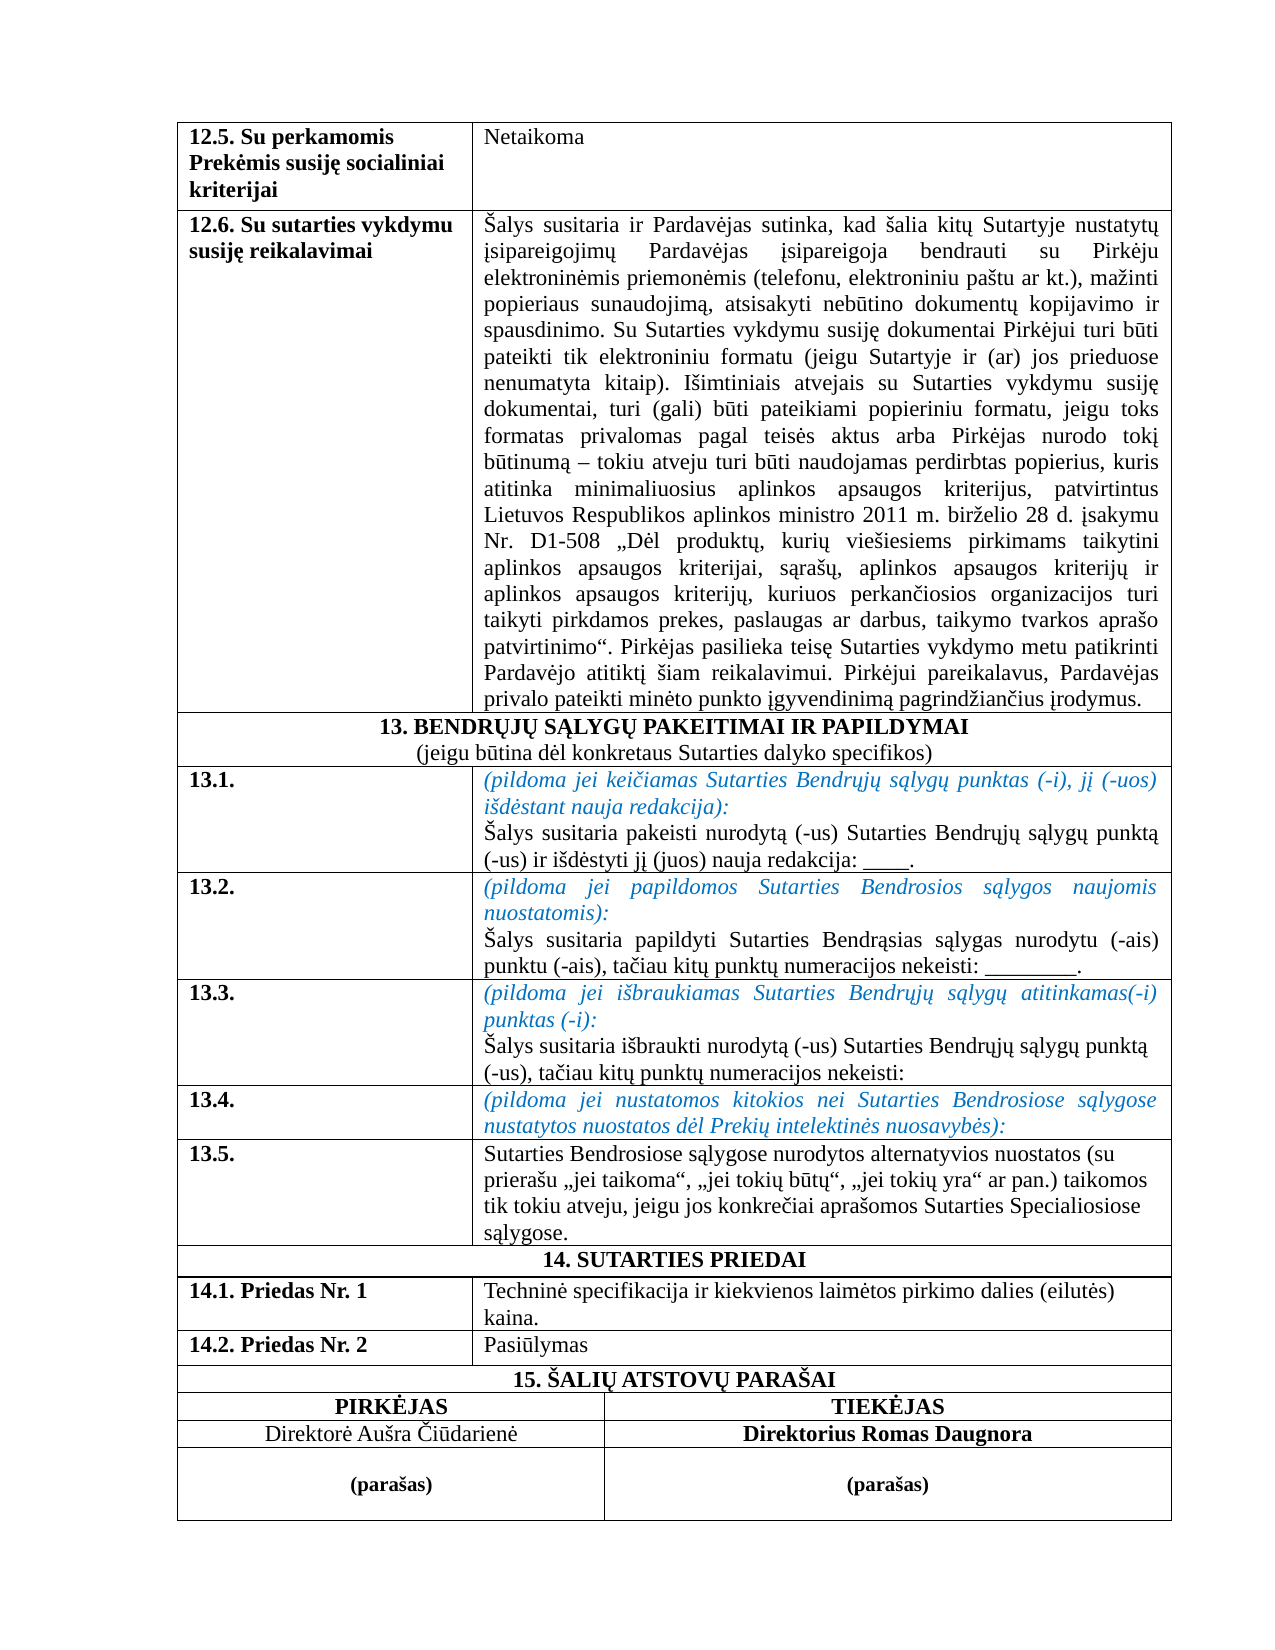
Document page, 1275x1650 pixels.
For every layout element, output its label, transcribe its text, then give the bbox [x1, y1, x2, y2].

table_cell 13.2. [178, 873, 472, 978]
table_cell (pildoma jei papildomos Sutarties Bendrosios sąlygos naujomis nuostatomis): Šalys susitaria papildyti Sutarties Bendrąsias sąlygas nurodytu (-ais) punktu (-ais), tačiau kitų punktų numeracijos nekeisti: ________. [473, 873, 1171, 978]
table_cell Pasiūlymas [473, 1331, 1171, 1365]
table_cell Direktorė Aušra Čiūdarienė [178, 1421, 604, 1447]
table_cell (pildoma jei keičiamas Sutarties Bendrųjų sąlygų punktas (-i), jį (-uos) išdėstant nauja redakcija): Šalys susitaria pakeisti nurodytą (-us) Sutarties Bendrųjų sąlygų punktą (-us) ir išdėstyti jį (juos) nauja redakcija: ____. [473, 767, 1171, 872]
table_cell 12.6. Su sutarties vykdymu susiję reikalavimai [178, 211, 472, 712]
table_cell TIEKĖJAS [605, 1393, 1171, 1419]
table_cell (pildoma jei išbraukiamas Sutarties Bendrųjų sąlygų atitinkamas(-i) punktas (-i): Šalys susitaria išbraukti nurodytą (-us) Sutarties Bendrųjų sąlygų punktą (-us), tačiau kitų punktų numeracijos nekeisti: [473, 980, 1171, 1085]
table_cell 14.2. Priedas Nr. 2 [178, 1331, 472, 1365]
table_cell 15. ŠALIŲ ATSTOVŲ PARAŠAI [178, 1366, 1171, 1392]
table_cell 13. BENDRŲJŲ SĄLYGŲ PAKEITIMAI IR PAPILDYMAI (jeigu būtina dėl konkretaus Sutarties dalyko specifikos) [178, 713, 1171, 766]
table_cell 14. SUTARTIES PRIEDAI [178, 1246, 1171, 1276]
table_cell 13.3. [178, 980, 472, 1085]
table_cell Netaikoma [473, 123, 1171, 210]
table_cell 13.5. [178, 1140, 472, 1245]
table_cell Techninė specifikacija ir kiekvienos laimėtos pirkimo dalies (eilutės) kaina. [473, 1278, 1171, 1330]
table_cell 13.4. [178, 1086, 472, 1139]
table_cell 14.1. Priedas Nr. 1 [178, 1278, 472, 1330]
table_cell Šalys susitaria ir Pardavėjas sutinka, kad šalia kitų Sutartyje nustatytų įsipareigojimų Pardavėjas įsipareigoja bendrauti su Pirkėju elektroninėmis priemonėmis (telefonu, elektroniniu paštu ar kt.), mažinti popieriaus sunaudojimą, atsisakyti nebūtino dokumentų kopijavimo ir spausdinimo. Su Sutarties vykdymu susiję dokumentai Pirkėjui turi būti pateikti tik elektroniniu formatu (jeigu Sutartyje ir (ar) jos prieduose nenumatyta kitaip). Išimtiniais atvejais su Sutarties vykdymu susiję dokumentai, turi (gali) būti pateikiami popieriniu formatu, jeigu toks formatas privalomas pagal teisės aktus arba Pirkėjas nurodo tokį būtinumą – tokiu atveju turi būti naudojamas perdirbtas popierius, kuris atitinka minimaliuosius aplinkos apsaugos kriterijus, patvirtintus Lietuvos Respublikos aplinkos ministro 2011 m. birželio 28 d. įsakymu Nr. D1-508 „Dėl produktų, kurių viešiesiems pirkimams taikytini aplinkos apsaugos kriterijai, sąrašų, aplinkos apsaugos kriterijų ir aplinkos apsaugos kriterijų, kuriuos perkančiosios organizacijos turi taikyti pirkdamos prekes, paslaugas ar darbus, taikymo tvarkos aprašo patvirtinimo“. Pirkėjas pasilieka teisę Sutarties vykdymo metu patikrinti Pardavėjo atitiktį šiam reikalavimui. Pirkėjui pareikalavus, Pardavėjas privalo pateikti minėto punkto įgyvendinimą pagrindžiančius įrodymus. [473, 211, 1171, 712]
table_cell Sutarties Bendrosiose sąlygose nurodytos alternatyvios nuostatos (su prierašu „jei taikoma“, „jei tokių būtų“, „jei tokių yra“ ar pan.) taikomos tik tokiu atveju, jeigu jos konkrečiai aprašomos Sutarties Specialiosiose sąlygose. [473, 1140, 1171, 1245]
table_cell Direktorius Romas Daugnora [605, 1421, 1171, 1447]
table_cell (parašas) [605, 1448, 1171, 1520]
table_cell PIRKĖJAS [178, 1393, 604, 1419]
table_cell 13.1. [178, 767, 472, 872]
table_cell (parašas) [178, 1448, 604, 1520]
table_cell (pildoma jei nustatomos kitokios nei Sutarties Bendrosiose sąlygose nustatytos nuostatos dėl Prekių intelektinės nuosavybės): [473, 1086, 1171, 1139]
table_cell 12.5. Su perkamomis Prekėmis susiję socialiniai kriterijai [178, 123, 472, 210]
